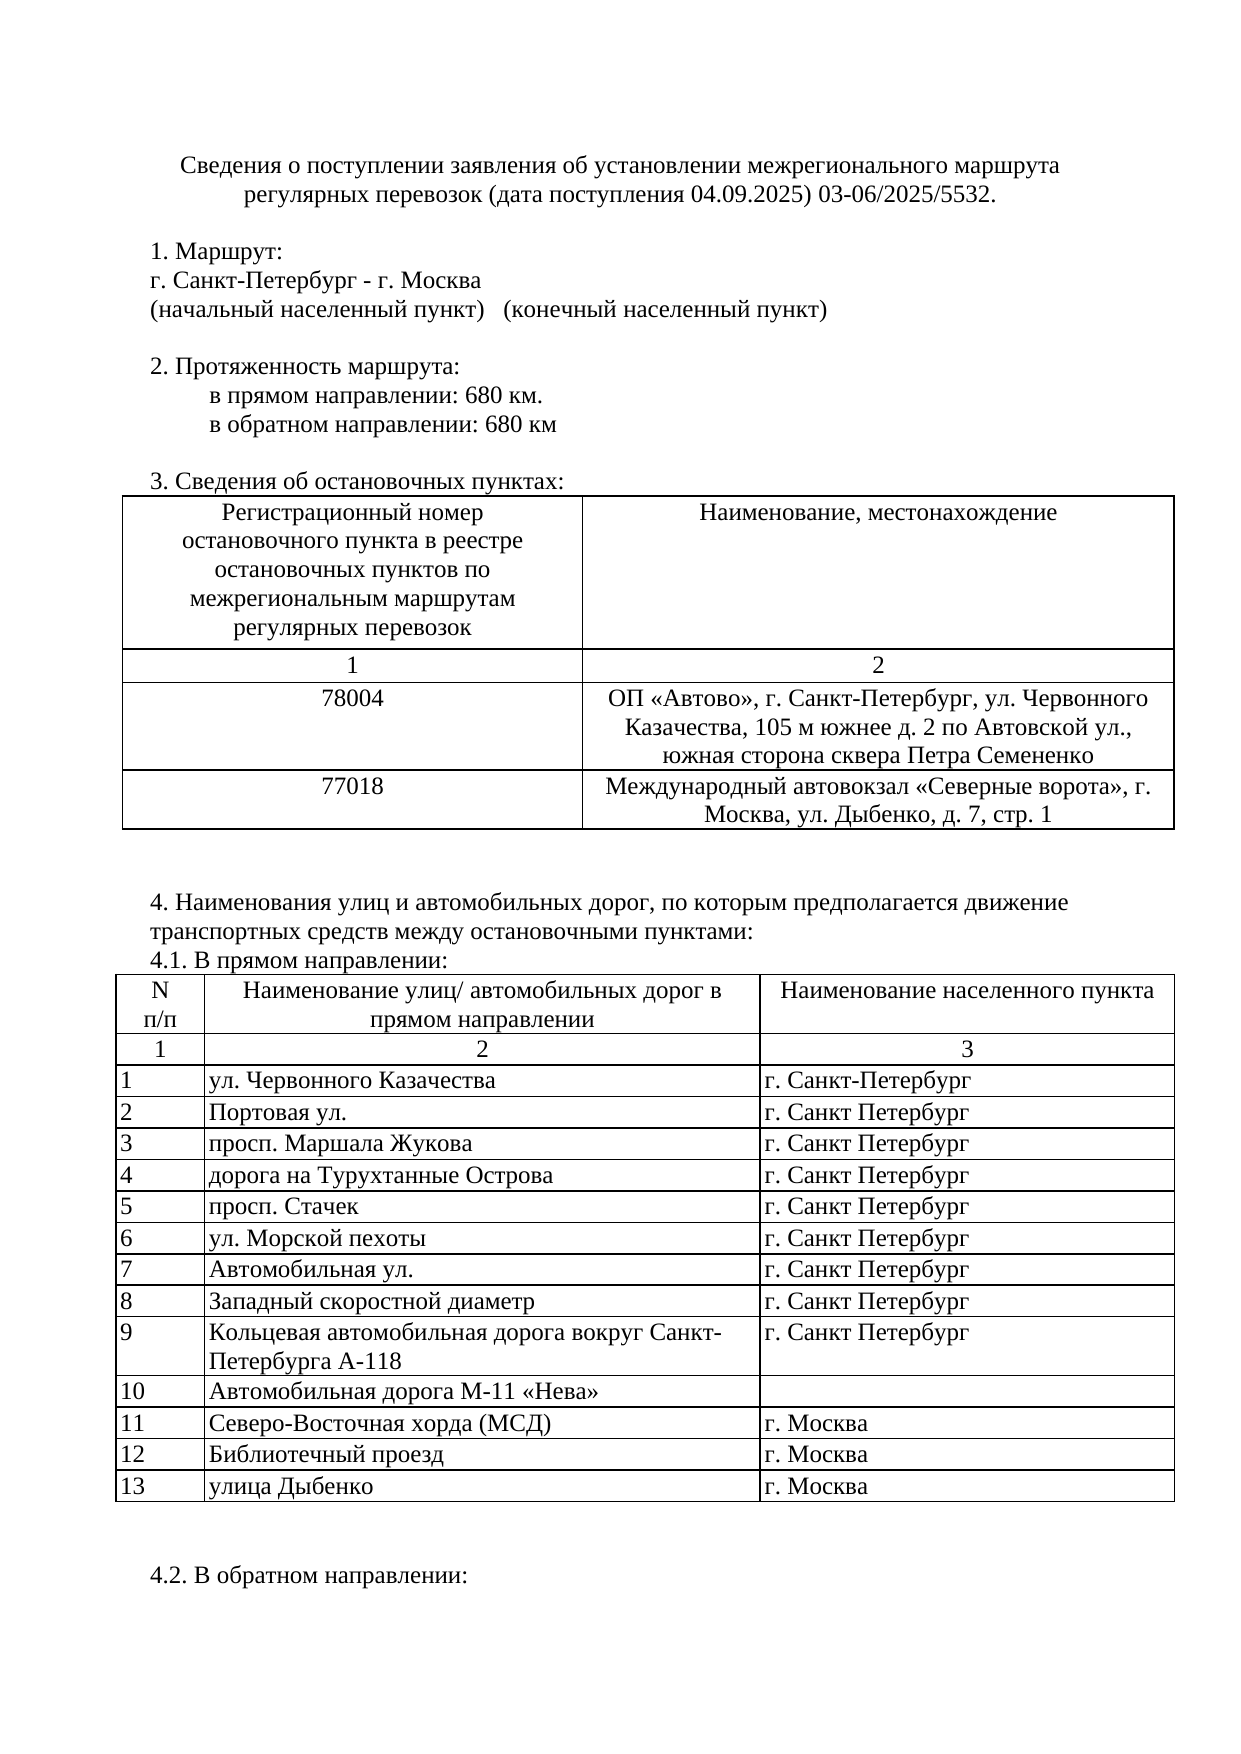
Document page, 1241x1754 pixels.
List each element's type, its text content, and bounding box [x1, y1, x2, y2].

table_cell 12 [117, 1439, 204, 1469]
table_cell 3 [117, 1129, 204, 1158]
table_header Наименование улиц/ автомобильных дорог в прямом направлении [205, 975, 759, 1033]
table_cell Автомобильная дорога М-11 «Нева» [205, 1376, 759, 1406]
table_cell 2 [205, 1034, 759, 1064]
table_cell г. Москва [761, 1439, 1174, 1469]
table_cell 1 [117, 1034, 204, 1064]
table_cell Западный скоростной диаметр [205, 1286, 759, 1316]
table_cell Автомобильная ул. [205, 1255, 759, 1284]
table_cell 5 [117, 1192, 204, 1221]
table_cell г. Санкт-Петербург [761, 1066, 1174, 1096]
table_cell г. Санкт Петербург [761, 1223, 1174, 1253]
text 4.2. В обратном направлении: [150, 1560, 1090, 1588]
table_cell г. Санкт Петербург [761, 1160, 1174, 1190]
table_cell дорога на Турухтанные Острова [205, 1160, 759, 1190]
table_cell 2 [117, 1097, 204, 1127]
text в обратном направлении: 680 км [150, 409, 1090, 437]
table_cell г. Санкт Петербург [761, 1097, 1174, 1127]
text г. Санкт-Петербург - г. Москва [150, 265, 1090, 294]
table_cell просп. Стачек [205, 1192, 759, 1221]
table_cell ОП «Автово», г. Санкт-Петербург, ул. Червонного Казачества, 105 м южнее д. 2 по Автовской ул., южная сторона сквера Петра Семененко [583, 683, 1173, 769]
table_cell Кольцевая автомобильная дорога вокруг Санкт-Петербурга А-118 [205, 1317, 759, 1375]
table_cell улица Дыбенко [205, 1471, 759, 1501]
text 2. Протяженность маршрута: [150, 351, 1090, 380]
table_cell 78004 [123, 683, 582, 769]
table_cell 8 [117, 1286, 204, 1316]
table_cell г. Москва [761, 1408, 1174, 1438]
table_cell [761, 1376, 1174, 1406]
text (начальный населенный пункт) (конечный населенный пункт) [150, 294, 1090, 322]
table_cell Международный автовокзал «Северные ворота», г. Москва, ул. Дыбенко, д. 7, стр. 1 [583, 771, 1173, 828]
table_cell 9 [117, 1317, 204, 1375]
table_cell г. Санкт Петербург [761, 1286, 1174, 1316]
table_cell 3 [761, 1034, 1174, 1064]
table_header N п/п [117, 975, 204, 1033]
table_cell 2 [583, 650, 1173, 681]
table_cell 6 [117, 1223, 204, 1253]
table_cell 7 [117, 1255, 204, 1284]
table_cell Северо-Восточная хорда (МСД) [205, 1408, 759, 1438]
table_cell 10 [117, 1376, 204, 1406]
table_cell 13 [117, 1471, 204, 1501]
text 4. Наименования улиц и автомобильных дорог, по которым предполагается движение транспортных средств между остановочными пунктами: [150, 887, 1090, 945]
table_header Регистрационный номер остановочного пункта в реестре остановочных пунктов по межрегиональным маршрутам регулярных перевозок [123, 497, 582, 648]
table_cell г. Санкт Петербург [761, 1129, 1174, 1158]
text в прямом направлении: 680 км. [150, 380, 1090, 409]
table_header Наименование, местонахождение [583, 497, 1173, 648]
table_cell г. Санкт Петербург [761, 1317, 1174, 1375]
table_cell г. Москва [761, 1471, 1174, 1501]
table_cell просп. Маршала Жукова [205, 1129, 759, 1158]
table_cell 77018 [123, 771, 582, 828]
table_cell 4 [117, 1160, 204, 1190]
table_cell ул. Морской пехоты [205, 1223, 759, 1253]
text 3. Сведения об остановочных пунктах: [150, 466, 1090, 495]
table_cell ул. Червонного Казачества [205, 1066, 759, 1096]
text Сведения о поступлении заявления об установлении межрегионального маршрута регулярных перевозок (дата поступления 04.09.2025) 03-06/2025/5532. [150, 150, 1090, 207]
table_cell г. Санкт Петербург [761, 1192, 1174, 1221]
table_cell 1 [117, 1066, 204, 1096]
table_header Наименование населенного пункта [761, 975, 1174, 1033]
table_cell Портовая ул. [205, 1097, 759, 1127]
table_cell 1 [123, 650, 582, 681]
table_cell 11 [117, 1408, 204, 1438]
table_cell г. Санкт Петербург [761, 1255, 1174, 1284]
table_cell Библиотечный проезд [205, 1439, 759, 1469]
text 4.1. В прямом направлении: [150, 945, 1090, 973]
text 1. Маршрут: [150, 236, 1090, 265]
